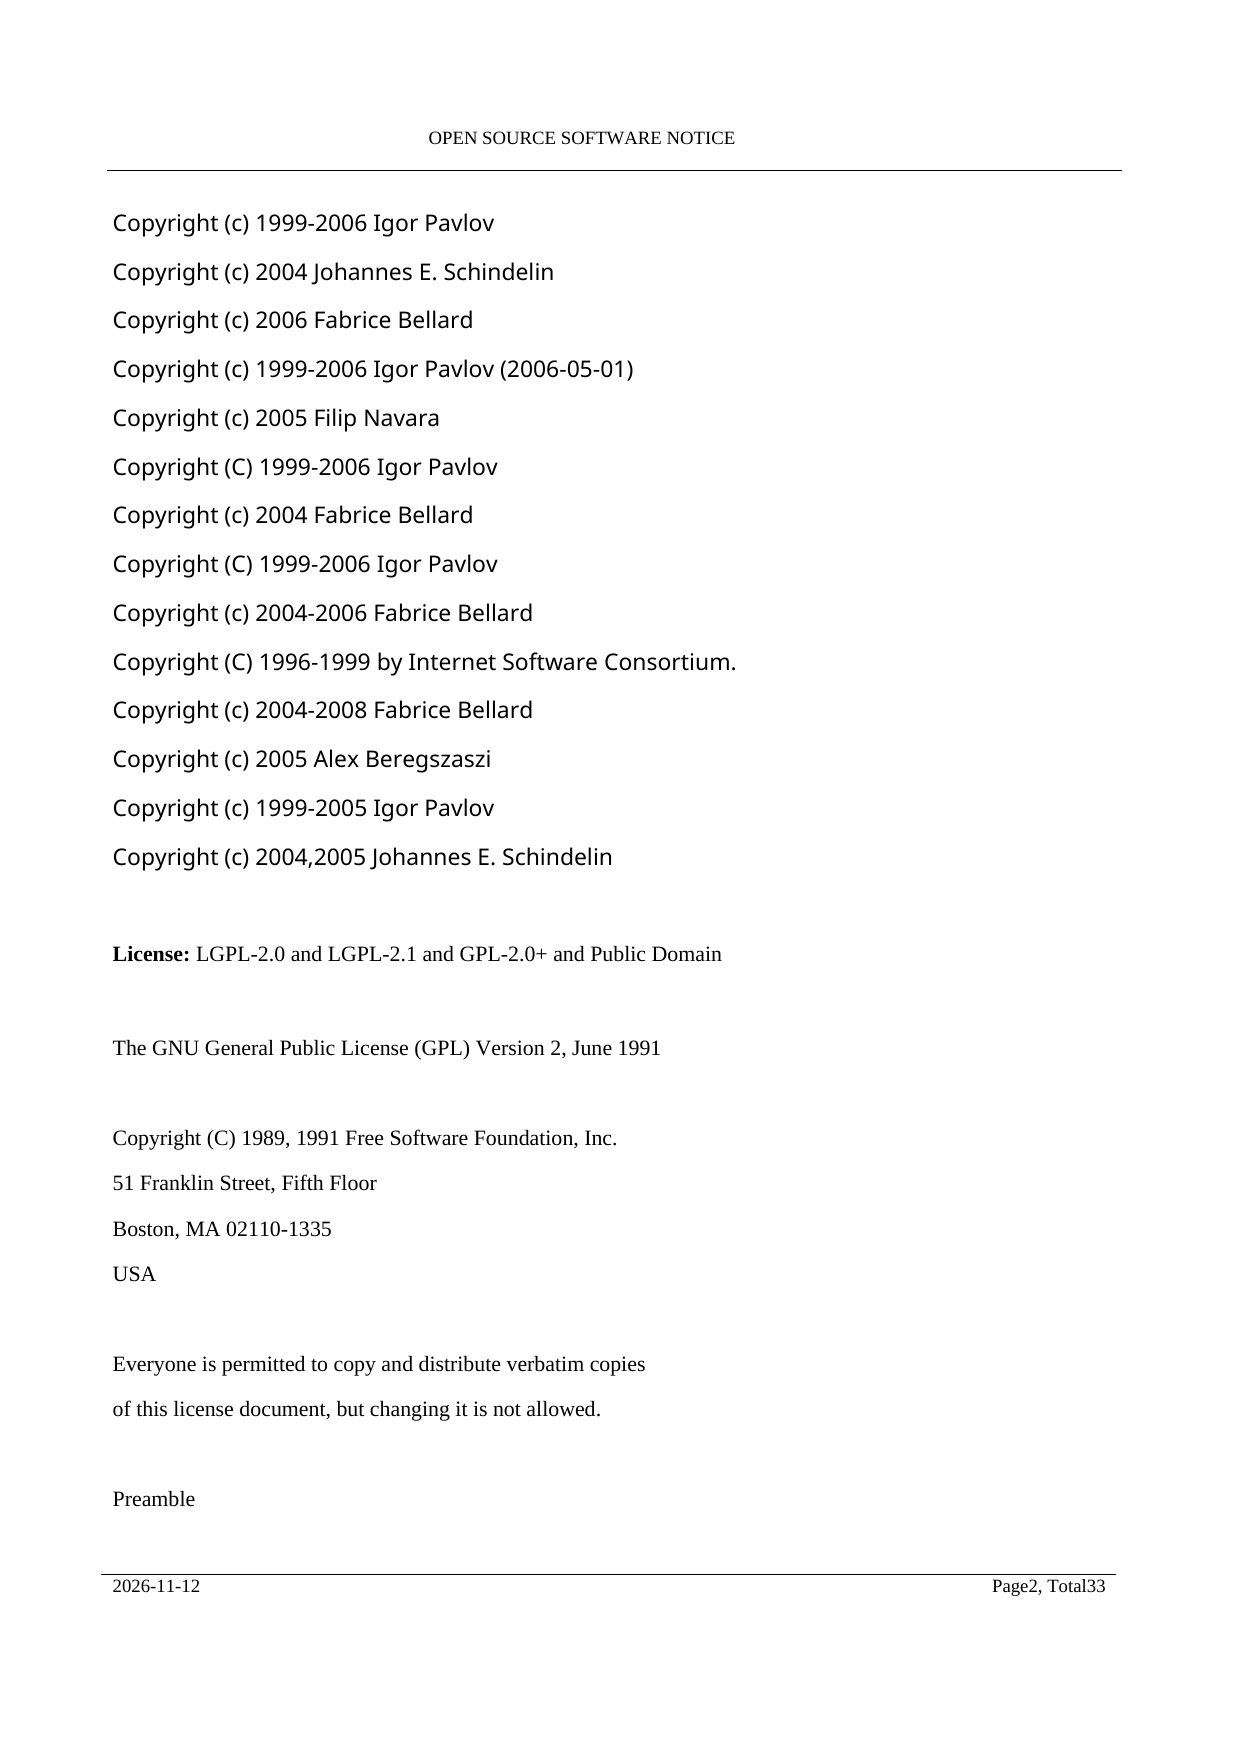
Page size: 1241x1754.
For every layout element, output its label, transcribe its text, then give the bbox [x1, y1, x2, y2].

text Boston, MA 02110-1335 [112, 1212, 1128, 1244]
text The GNU General Public License (GPL) Version 2, June 1991 [112, 983, 1128, 1064]
text License: LGPL-2.0 and LGPL-2.1 and GPL-2.0+ and Public Domain [112, 938, 1128, 970]
text USA [112, 1257, 1128, 1289]
text Preamble [112, 1482, 1128, 1515]
text Copyright (C) 1989, 1991 Free Software Foundation, Inc. [112, 1122, 1128, 1154]
text Everyone is permitted to copy and distribute verbatim copies [112, 1347, 1128, 1380]
text of this license document, but changing it is not allowed. [112, 1392, 1128, 1425]
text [112, 206, 1128, 921]
text 51 Franklin Street, Fifth Floor [112, 1167, 1128, 1199]
